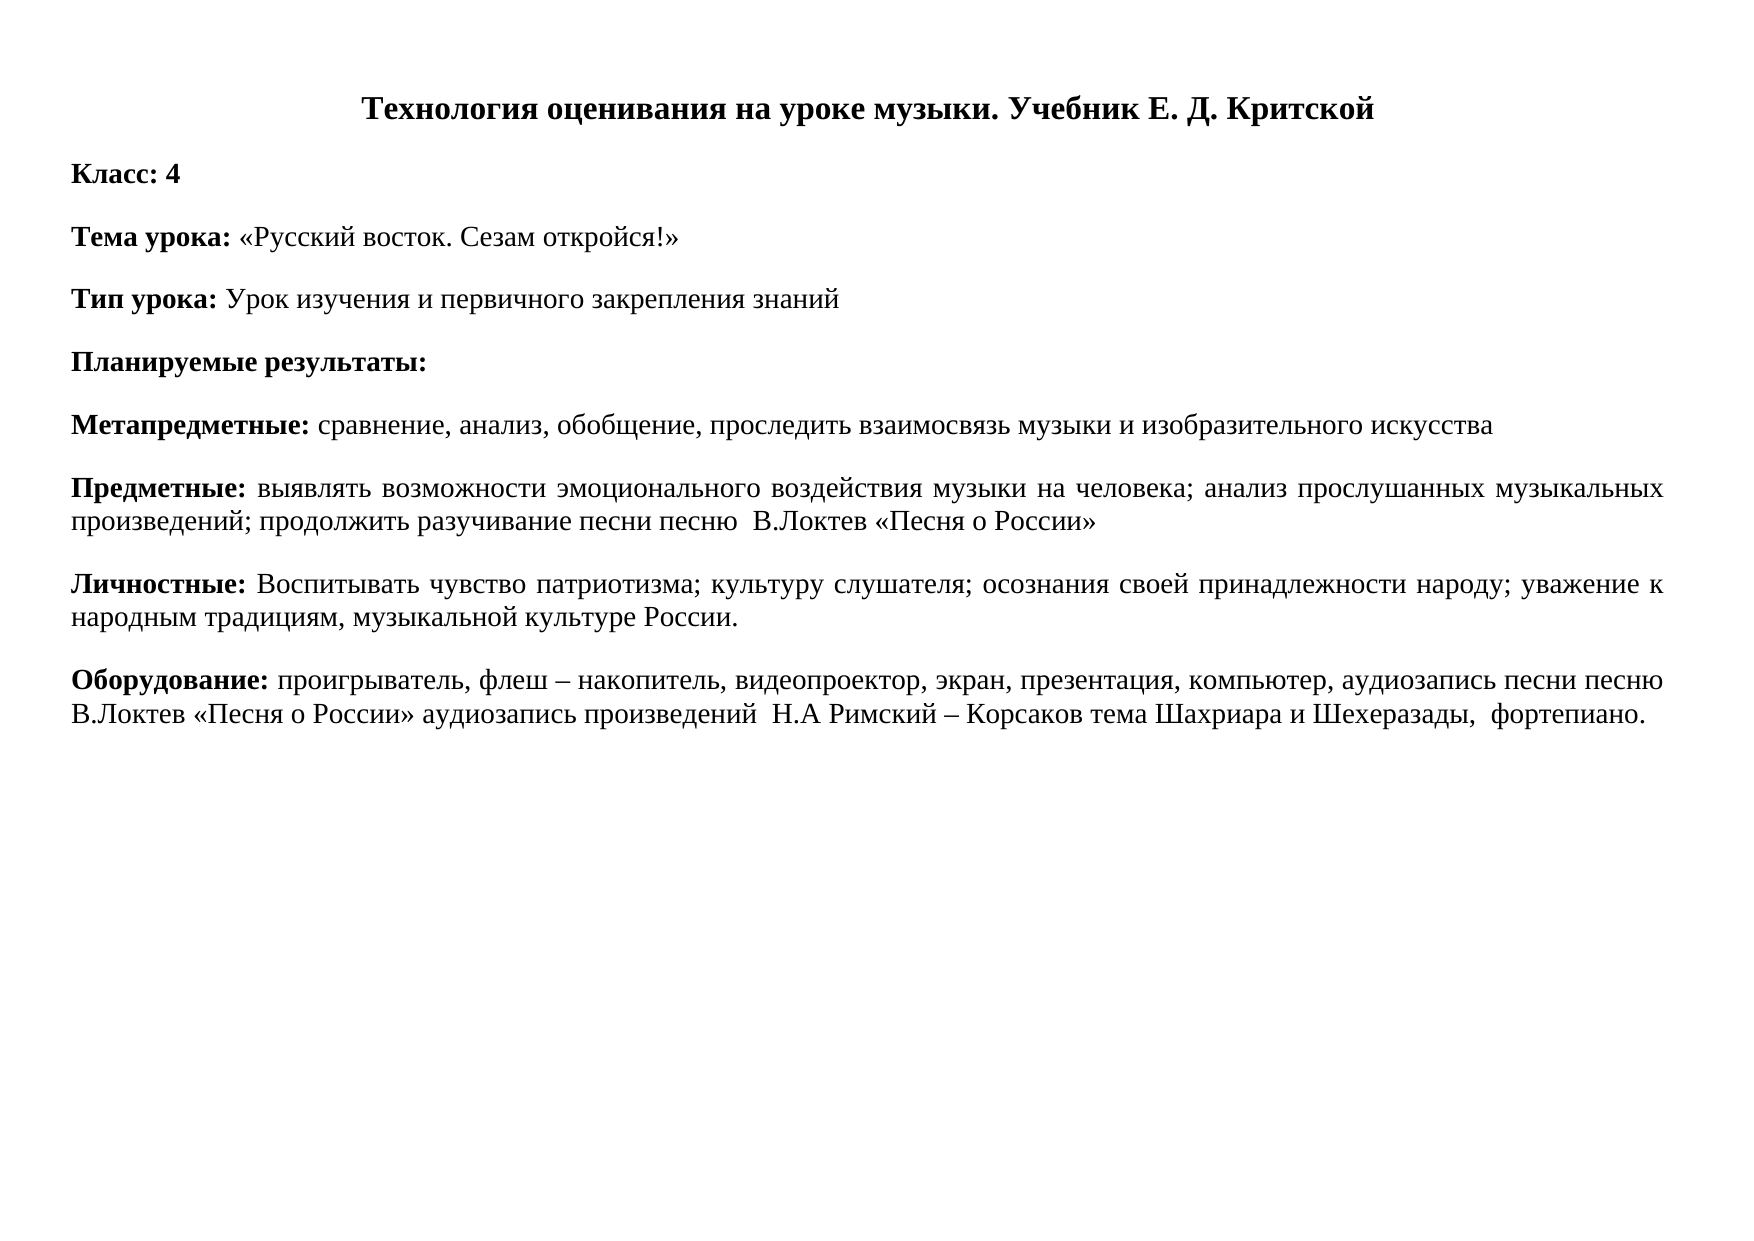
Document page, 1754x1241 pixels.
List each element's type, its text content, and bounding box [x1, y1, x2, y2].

text Класс: 4 [71, 156, 1665, 190]
text Личностные: Воспитывать чувство патриотизма; культуру слушателя; осознания своей принадлежности народу; уважение к народным традициям, музыкальной культуре России. [71, 566, 1665, 633]
text Метапредметные: сравнение, анализ, обобщение, проследить взаимосвязь музыки и изобразительного искусства [71, 407, 1665, 441]
text Тема урока: «Русский восток. Сезам откройся!» [71, 219, 1665, 252]
text Оборудование: проигрыватель, флеш – накопитель, видеопроектор, экран, презентация, компьютер, аудиозапись песни песню В.Локтев «Песня о России» аудиозапись произведений Н.А Римский – Корсаков тема Шахриара и Шехеразады, фортепиано. [71, 662, 1665, 729]
text Тип урока: Урок изучения и первичного закрепления знаний [71, 282, 1665, 315]
text Технология оценивания на уроке музыки. Учебник Е. Д. Критской [71, 89, 1665, 127]
text Предметные: выявлять возможности эмоционального воздействия музыки на человека; анализ прослушанных музыкальных произведений; продолжить разучивание песни песню В.Локтев «Песня о России» [71, 470, 1665, 537]
text Планируемые результаты: [71, 344, 1665, 378]
